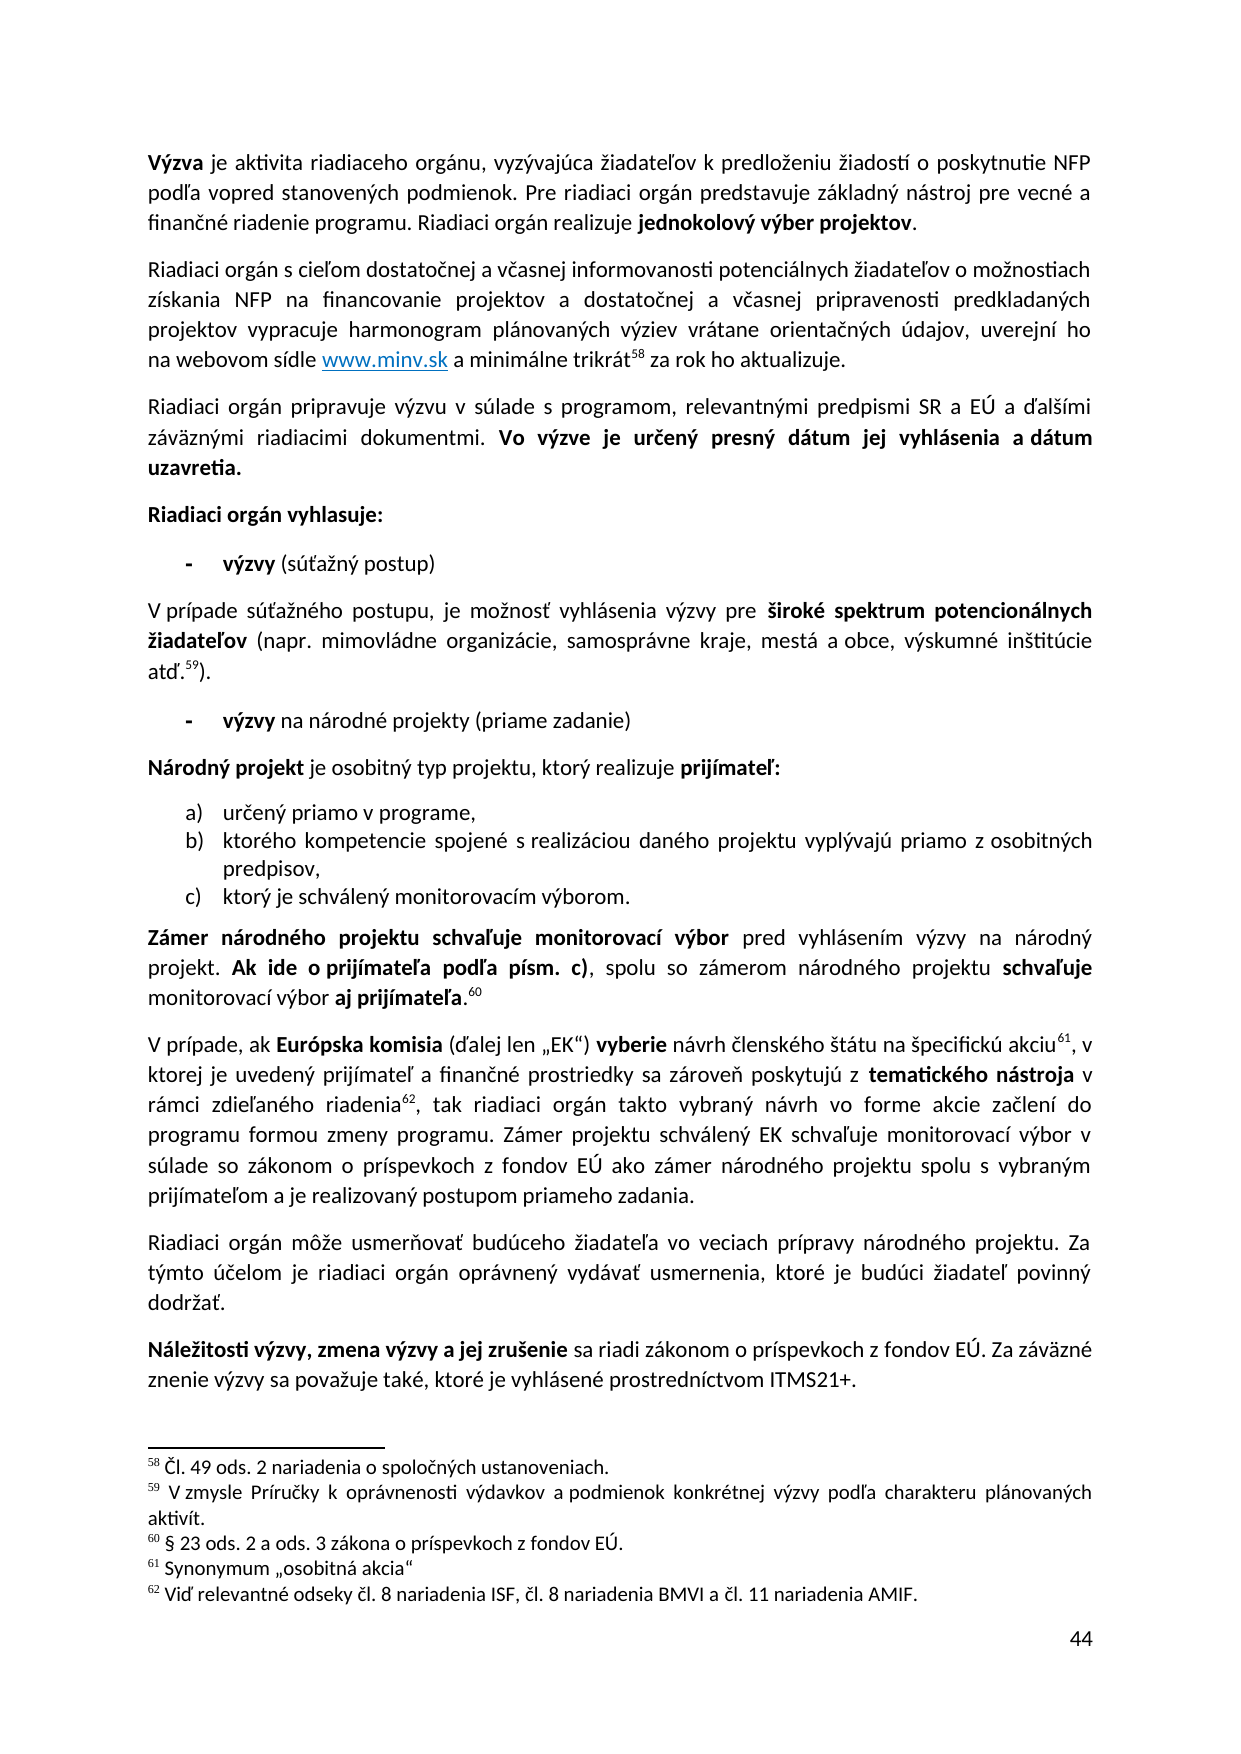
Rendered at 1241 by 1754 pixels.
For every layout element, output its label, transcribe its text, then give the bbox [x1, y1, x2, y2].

text Riadiaci orgán môže usmerňovať budúceho žiadateľa vo veciach prípravy národného projektu. Za týmto účelom je riadiaci orgán oprávnený vydávať usmernenia, ktoré je budúci žiadateľ povinný dodržať. [148, 1228, 1093, 1316]
text Riadiaci orgán s cieľom dostatočnej a včasnej informovanosti potenciálnych žiadateľov o možnostiach získania NFP na financovanie projektov a dostatočnej a včasnej pripravenosti predkladaných projektov vypracuje harmonogram plánovaných výziev vrátane orientačných údajov, uverejní ho na webovom sídle www.minv.sk a minimálne trikrát za rok ho aktualizuje. [148, 255, 1093, 373]
text Národný projekt je osobitný typ projektu, ktorý realizuje prijímateľ: [148, 753, 1093, 781]
list výzvy (súťažný postup) [185, 547, 1093, 578]
list určený priamo v programe, [185, 798, 1093, 826]
list ktorého kompetencie spojené s realizáciou daného projektu vyplývajú priamo z osobitných predpisov, [185, 826, 1093, 882]
text Výzva je aktivita riadiaceho orgánu, vyzývajúca žiadateľov k predloženiu žiadostí o poskytnutie NFP podľa vopred stanovených podmienok. Pre riadiaci orgán predstavuje základný nástroj pre vecné a finančné riadenie programu. Riadiaci orgán realizuje jednokolový výber projektov. [148, 148, 1093, 236]
list ktorý je schválený monitorovacím výborom. [185, 882, 1093, 910]
text Náležitosti výzvy, zmena výzvy a jej zrušenie sa riadi zákonom o príspevkoch z fondov EÚ. Za záväzné znenie výzvy sa považuje také, ktoré je vyhlásené prostredníctvom ITMS. [148, 1335, 1093, 1393]
text Riadiaci orgán pripravuje výzvu v súlade s programom, relevantnými predpismi SR a EÚ a ďalšími záväznými riadiacimi dokumentmi. Vo výzve je určený presný dátum jej vyhlásenia a dátum uzavretia. [148, 392, 1093, 481]
text Riadiaci orgán vyhlasuje: [148, 500, 1093, 528]
text Zámer národného projektu schvaľuje monitorovací výbor pred vyhlásením výzvy na národný projekt. Ak ide o prijímateľa podľa písm. c), spolu so zámerom národného projektu schvaľuje monitorovací výbor aj prijímateľa. [148, 923, 1093, 1011]
text V prípade, ak Európska komisia (ďalej len „EK“) vyberie návrh členského štátu na špecifickú akciu, v ktorej je uvedený prijímateľ a finančné prostriedky sa zároveň poskytujú z tematického nástroja v rámci zdieľaného riadenia, tak riadiaci orgán takto vybraný návrh vo forme akcie začlení do programu formou zmeny programu. Zámer projektu schválený EK schvaľuje monitorovací výbor v súlade so zákonom o príspevkoch z fondov EÚ ako zámer národného projektu spolu s vybraným prijímateľom a je realizovaný postupom priameho zadania. [148, 1030, 1093, 1209]
list výzvy na národné projekty (priame zadanie) [185, 704, 1093, 735]
text V prípade súťažného postupu, je možnosť vyhlásenia výzvy pre široké spektrum potencionálnych žiadateľov (napr. mimovládne organizácie, samosprávne kraje, mestá a obce, výskumné inštitúcie atď.). [148, 596, 1093, 685]
